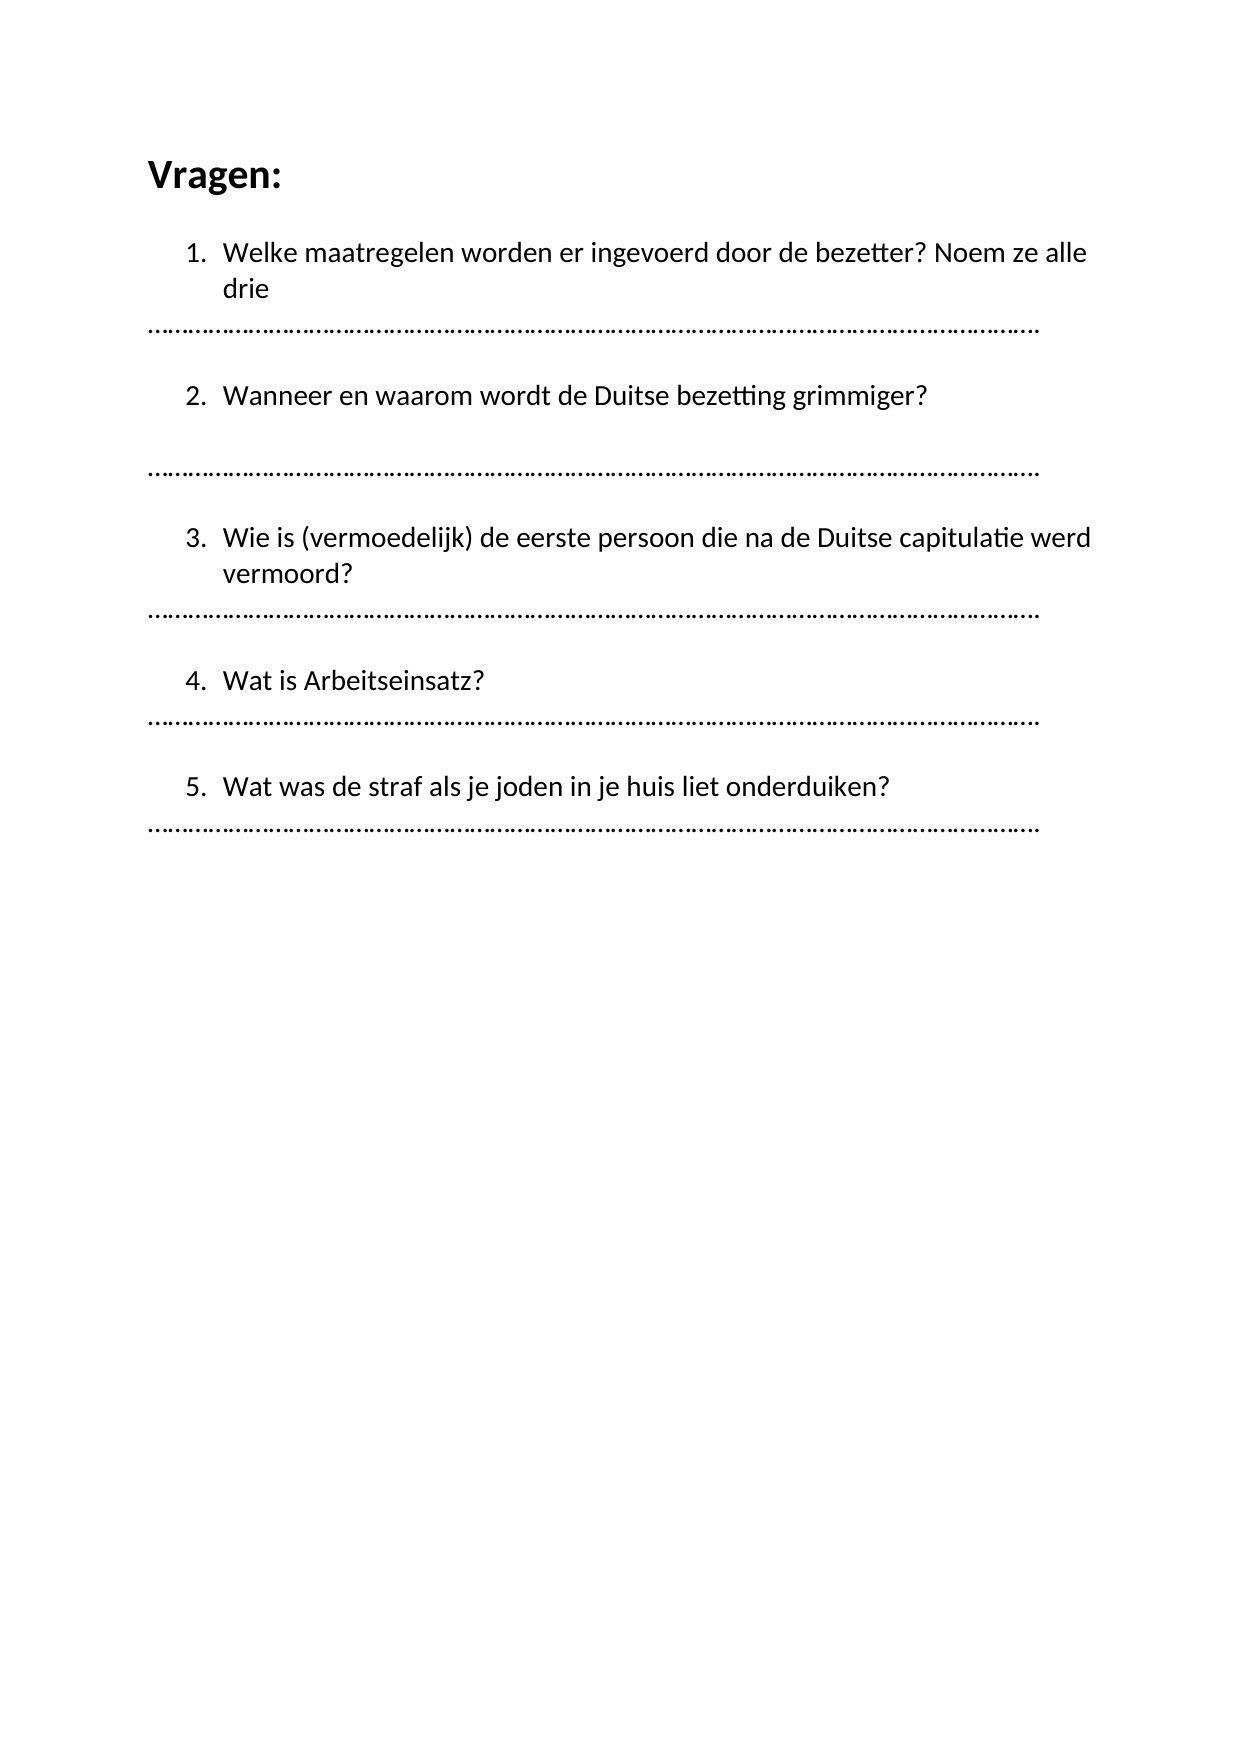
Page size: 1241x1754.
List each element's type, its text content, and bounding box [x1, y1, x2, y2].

list Wanneer en waarom wordt de Duitse bezetting grimmiger? [185, 377, 1093, 412]
list Welke maatregelen worden er ingevoerd door de bezetter? Noem ze alle drie [185, 234, 1093, 305]
text ……………………………………………………………………………………………………………………. [148, 448, 1093, 483]
list Wat is Arbeitseinsatz? [185, 662, 1093, 697]
list Wie is (vermoedelijk) de eerste persoon die na de Duitse capitulatie werd vermoord? [185, 519, 1093, 590]
text ……………………………………………………………………………………………………………………. [148, 590, 1093, 626]
text Vragen: [148, 148, 1093, 198]
list Wat was de straf als je joden in je huis liet onderduiken? [185, 768, 1093, 804]
text ……………………………………………………………………………………………………………………. [148, 697, 1093, 733]
text ……………………………………………………………………………………………………………………. [148, 804, 1093, 840]
text ……………………………………………………………………………………………………………………. [148, 305, 1093, 341]
